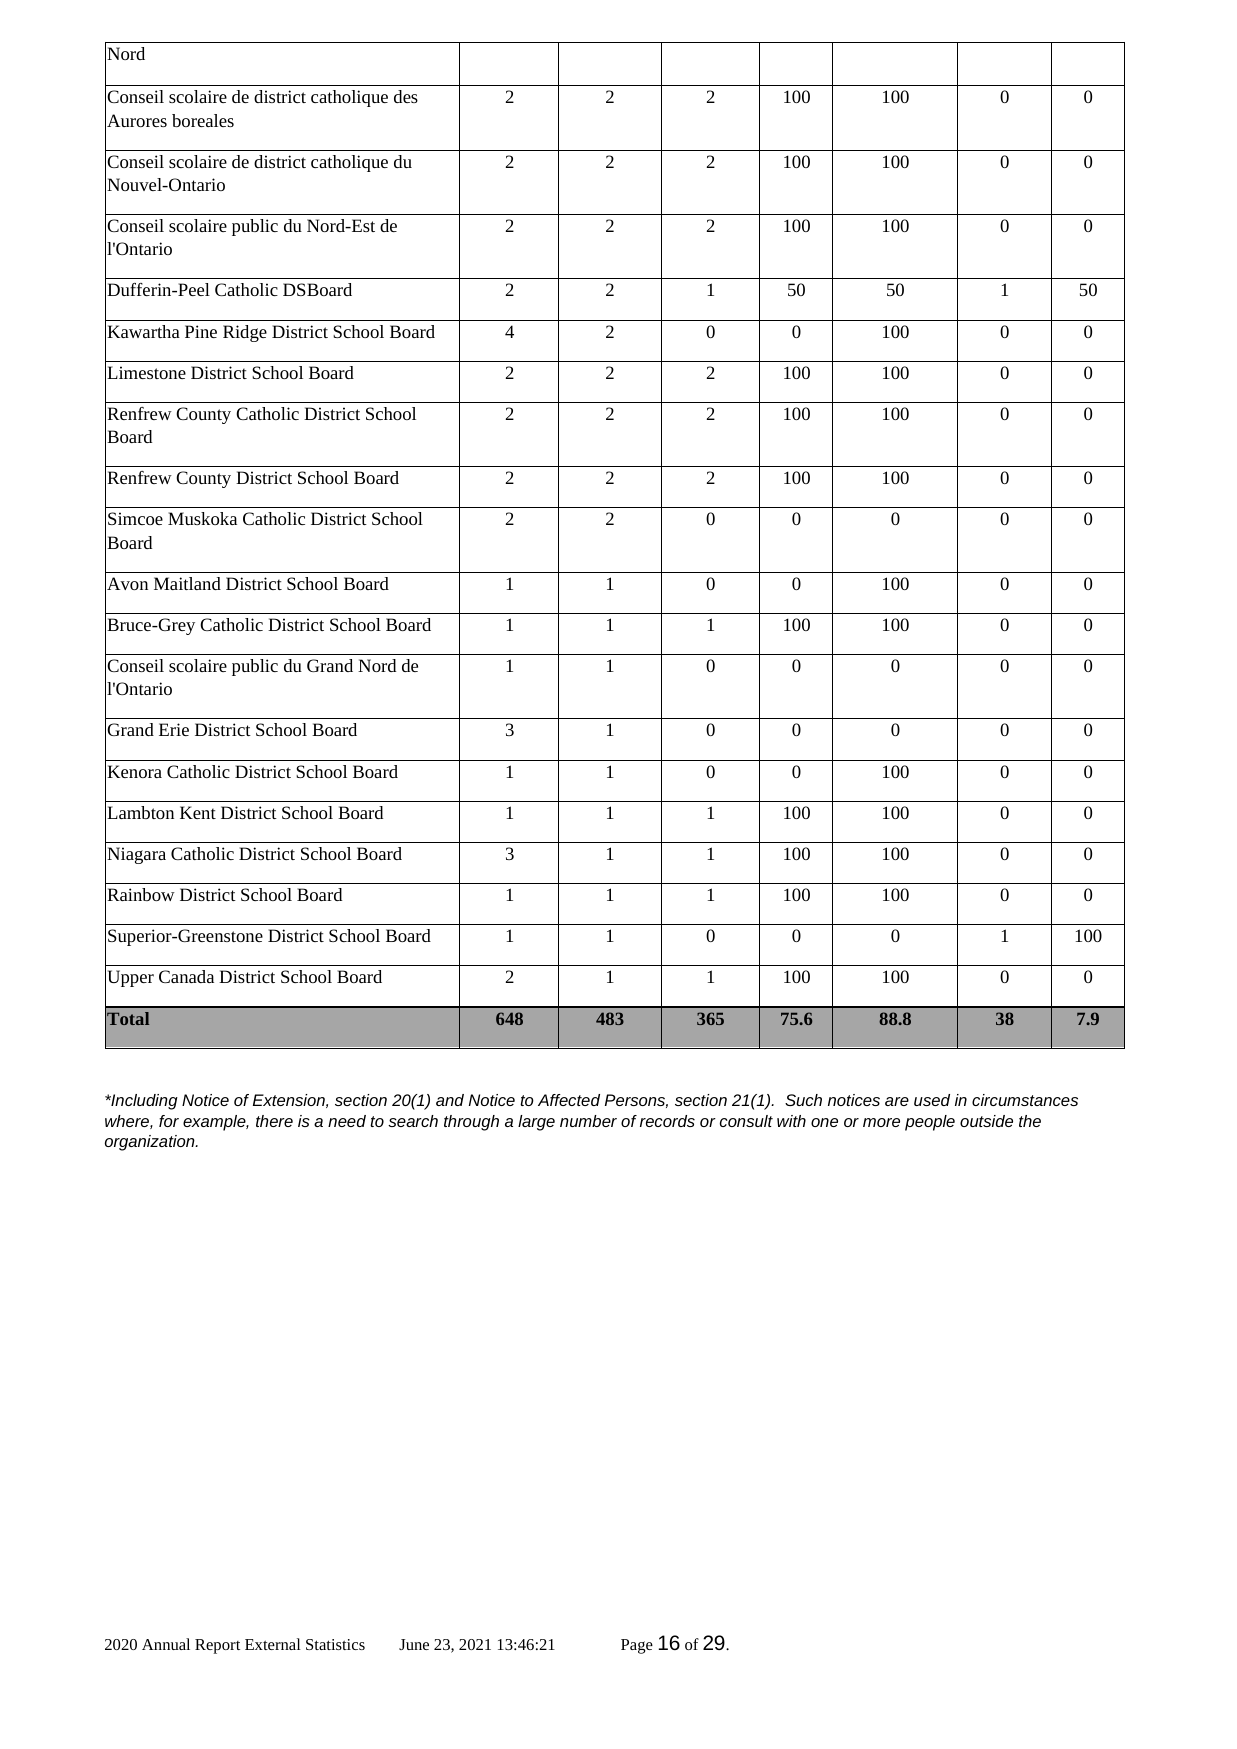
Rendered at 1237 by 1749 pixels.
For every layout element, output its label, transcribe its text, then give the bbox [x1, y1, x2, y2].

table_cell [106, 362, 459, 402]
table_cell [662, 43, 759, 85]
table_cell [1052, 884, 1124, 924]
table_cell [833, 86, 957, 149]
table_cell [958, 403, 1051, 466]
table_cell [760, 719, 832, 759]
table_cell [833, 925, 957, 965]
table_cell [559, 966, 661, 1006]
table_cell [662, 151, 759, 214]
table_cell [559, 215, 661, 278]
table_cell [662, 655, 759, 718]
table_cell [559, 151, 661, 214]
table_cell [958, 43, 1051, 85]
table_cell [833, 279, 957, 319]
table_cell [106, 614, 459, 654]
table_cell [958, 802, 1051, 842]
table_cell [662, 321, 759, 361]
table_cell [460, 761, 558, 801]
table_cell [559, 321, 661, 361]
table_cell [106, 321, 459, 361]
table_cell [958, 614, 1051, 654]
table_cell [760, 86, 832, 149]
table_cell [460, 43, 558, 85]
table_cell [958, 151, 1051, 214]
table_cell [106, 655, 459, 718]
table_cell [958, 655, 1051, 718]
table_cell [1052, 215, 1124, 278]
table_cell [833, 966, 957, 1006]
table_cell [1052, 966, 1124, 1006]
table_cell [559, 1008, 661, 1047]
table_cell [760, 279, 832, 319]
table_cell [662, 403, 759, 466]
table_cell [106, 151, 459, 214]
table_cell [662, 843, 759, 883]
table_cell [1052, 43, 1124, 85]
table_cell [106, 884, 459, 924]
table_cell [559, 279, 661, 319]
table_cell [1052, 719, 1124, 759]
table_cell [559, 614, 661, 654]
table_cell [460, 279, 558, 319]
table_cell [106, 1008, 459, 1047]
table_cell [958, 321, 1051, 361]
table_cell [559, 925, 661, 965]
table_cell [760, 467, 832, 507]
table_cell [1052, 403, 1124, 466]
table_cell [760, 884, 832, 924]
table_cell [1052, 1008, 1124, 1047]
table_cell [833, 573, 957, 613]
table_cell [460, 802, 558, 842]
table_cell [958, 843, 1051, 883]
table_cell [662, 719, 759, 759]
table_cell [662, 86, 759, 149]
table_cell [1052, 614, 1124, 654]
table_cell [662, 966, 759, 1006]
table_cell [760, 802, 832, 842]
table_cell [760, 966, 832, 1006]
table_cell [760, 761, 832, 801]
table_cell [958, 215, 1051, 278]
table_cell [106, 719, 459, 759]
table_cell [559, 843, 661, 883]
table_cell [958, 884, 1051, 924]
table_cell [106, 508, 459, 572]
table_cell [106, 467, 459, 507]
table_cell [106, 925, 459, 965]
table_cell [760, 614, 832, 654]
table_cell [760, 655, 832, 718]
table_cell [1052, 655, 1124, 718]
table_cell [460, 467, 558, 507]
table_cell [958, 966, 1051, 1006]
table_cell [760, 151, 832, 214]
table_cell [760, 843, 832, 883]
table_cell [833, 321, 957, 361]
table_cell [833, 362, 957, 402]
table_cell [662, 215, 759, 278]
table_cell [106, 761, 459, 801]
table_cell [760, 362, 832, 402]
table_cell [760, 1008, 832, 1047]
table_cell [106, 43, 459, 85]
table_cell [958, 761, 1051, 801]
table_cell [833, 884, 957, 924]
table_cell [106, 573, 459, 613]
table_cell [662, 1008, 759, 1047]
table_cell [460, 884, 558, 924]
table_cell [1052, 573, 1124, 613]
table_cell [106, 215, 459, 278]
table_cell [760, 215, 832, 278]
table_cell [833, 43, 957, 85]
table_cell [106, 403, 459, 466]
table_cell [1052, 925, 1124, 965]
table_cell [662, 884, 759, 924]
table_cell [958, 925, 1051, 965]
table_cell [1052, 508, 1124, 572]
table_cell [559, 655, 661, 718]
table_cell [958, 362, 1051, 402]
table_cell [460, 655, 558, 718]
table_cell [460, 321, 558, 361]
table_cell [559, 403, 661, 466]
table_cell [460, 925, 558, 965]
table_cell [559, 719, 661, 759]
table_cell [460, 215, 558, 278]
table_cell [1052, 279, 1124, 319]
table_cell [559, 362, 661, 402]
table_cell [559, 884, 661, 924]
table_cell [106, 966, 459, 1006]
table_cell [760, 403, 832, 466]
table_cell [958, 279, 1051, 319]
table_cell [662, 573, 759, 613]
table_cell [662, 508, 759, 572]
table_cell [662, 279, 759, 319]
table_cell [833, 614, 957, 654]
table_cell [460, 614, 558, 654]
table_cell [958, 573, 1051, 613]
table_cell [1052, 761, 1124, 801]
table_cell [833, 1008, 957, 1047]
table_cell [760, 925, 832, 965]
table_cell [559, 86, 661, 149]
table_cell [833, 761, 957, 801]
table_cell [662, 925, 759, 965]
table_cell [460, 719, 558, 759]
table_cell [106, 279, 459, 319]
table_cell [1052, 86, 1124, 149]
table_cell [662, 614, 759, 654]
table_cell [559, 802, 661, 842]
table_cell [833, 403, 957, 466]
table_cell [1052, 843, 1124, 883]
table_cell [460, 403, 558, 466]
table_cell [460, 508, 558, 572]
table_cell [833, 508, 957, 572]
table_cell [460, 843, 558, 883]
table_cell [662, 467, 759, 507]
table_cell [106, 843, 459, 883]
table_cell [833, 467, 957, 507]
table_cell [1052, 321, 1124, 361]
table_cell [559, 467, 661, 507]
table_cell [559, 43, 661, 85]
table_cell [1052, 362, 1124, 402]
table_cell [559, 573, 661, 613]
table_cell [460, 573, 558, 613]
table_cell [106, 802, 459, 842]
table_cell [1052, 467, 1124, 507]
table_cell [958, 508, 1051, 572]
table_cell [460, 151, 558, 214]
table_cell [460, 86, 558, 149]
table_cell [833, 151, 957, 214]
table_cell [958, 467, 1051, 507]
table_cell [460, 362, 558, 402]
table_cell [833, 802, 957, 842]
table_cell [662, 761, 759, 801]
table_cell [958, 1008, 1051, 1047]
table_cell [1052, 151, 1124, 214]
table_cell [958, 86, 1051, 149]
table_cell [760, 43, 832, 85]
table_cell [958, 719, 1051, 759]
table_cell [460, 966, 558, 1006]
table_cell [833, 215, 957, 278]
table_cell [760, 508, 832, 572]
text *Including Notice of Extension, section 20(1) and Notice to Affected Persons, section 21(1). Such notices are used in circumstances where, for example, there is a need to search through a large number of records or consult with one or more people outside the organization. [104, 1091, 1132, 1151]
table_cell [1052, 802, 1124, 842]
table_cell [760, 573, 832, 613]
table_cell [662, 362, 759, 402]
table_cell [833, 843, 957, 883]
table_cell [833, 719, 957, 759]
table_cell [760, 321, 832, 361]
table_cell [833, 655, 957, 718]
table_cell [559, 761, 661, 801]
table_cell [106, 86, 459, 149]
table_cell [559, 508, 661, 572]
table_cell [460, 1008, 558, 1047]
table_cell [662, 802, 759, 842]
